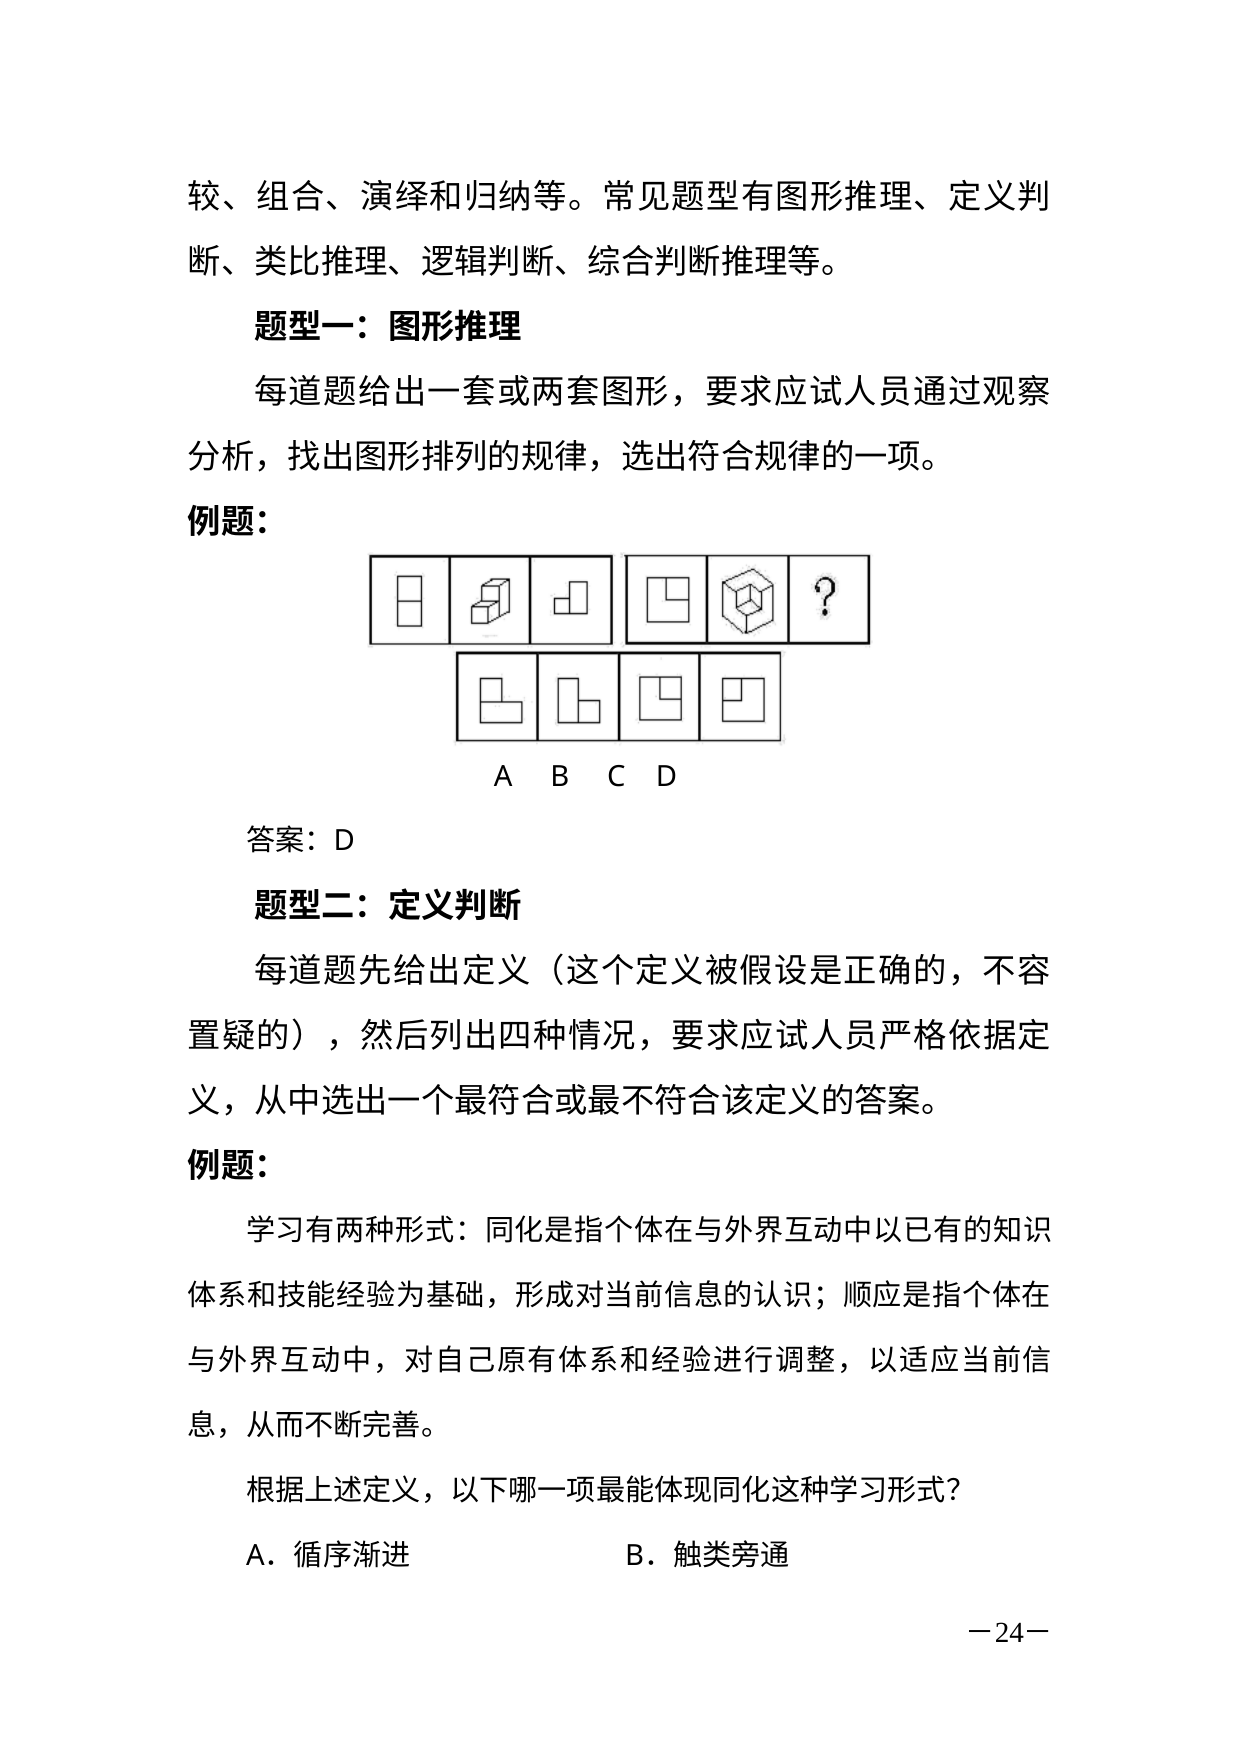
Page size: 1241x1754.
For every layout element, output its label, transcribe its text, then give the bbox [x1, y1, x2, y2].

text 例题： [187, 1130, 1053, 1195]
text 根据上述定义，以下哪一项最能体现同化这种学习形式？ [187, 1455, 1053, 1520]
text 学习有两种形式：同化是指个体在与外界互动中以已有的知识体系和技能经验为基础，形成对当前信息的认识；顺应是指个体在与外界互动中，对自己原有体系和经验进行调整，以适应当前信息，从而不断完善。 [187, 1195, 1053, 1455]
text A B C D [187, 756, 1053, 795]
text 答案：D [187, 805, 1053, 870]
text 每道题给出一套或两套图形，要求应试人员通过观察分析，找出图形排列的规律，选出符合规律的一项。 [187, 357, 1053, 487]
text 例题： [187, 487, 1053, 552]
picture [367, 552, 874, 747]
text 题型二：定义判断 [187, 870, 1053, 935]
text A．循序渐进 B．触类旁通 [187, 1520, 1053, 1585]
text 每道题先给出定义（这个定义被假设是正确的，不容置疑的），然后列出四种情况，要求应试人员严格依据定义，从中选出一个最符合或最不符合该定义的答案。 [187, 935, 1053, 1130]
text 题型一：图形推理 [187, 292, 1053, 357]
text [187, 162, 1053, 292]
